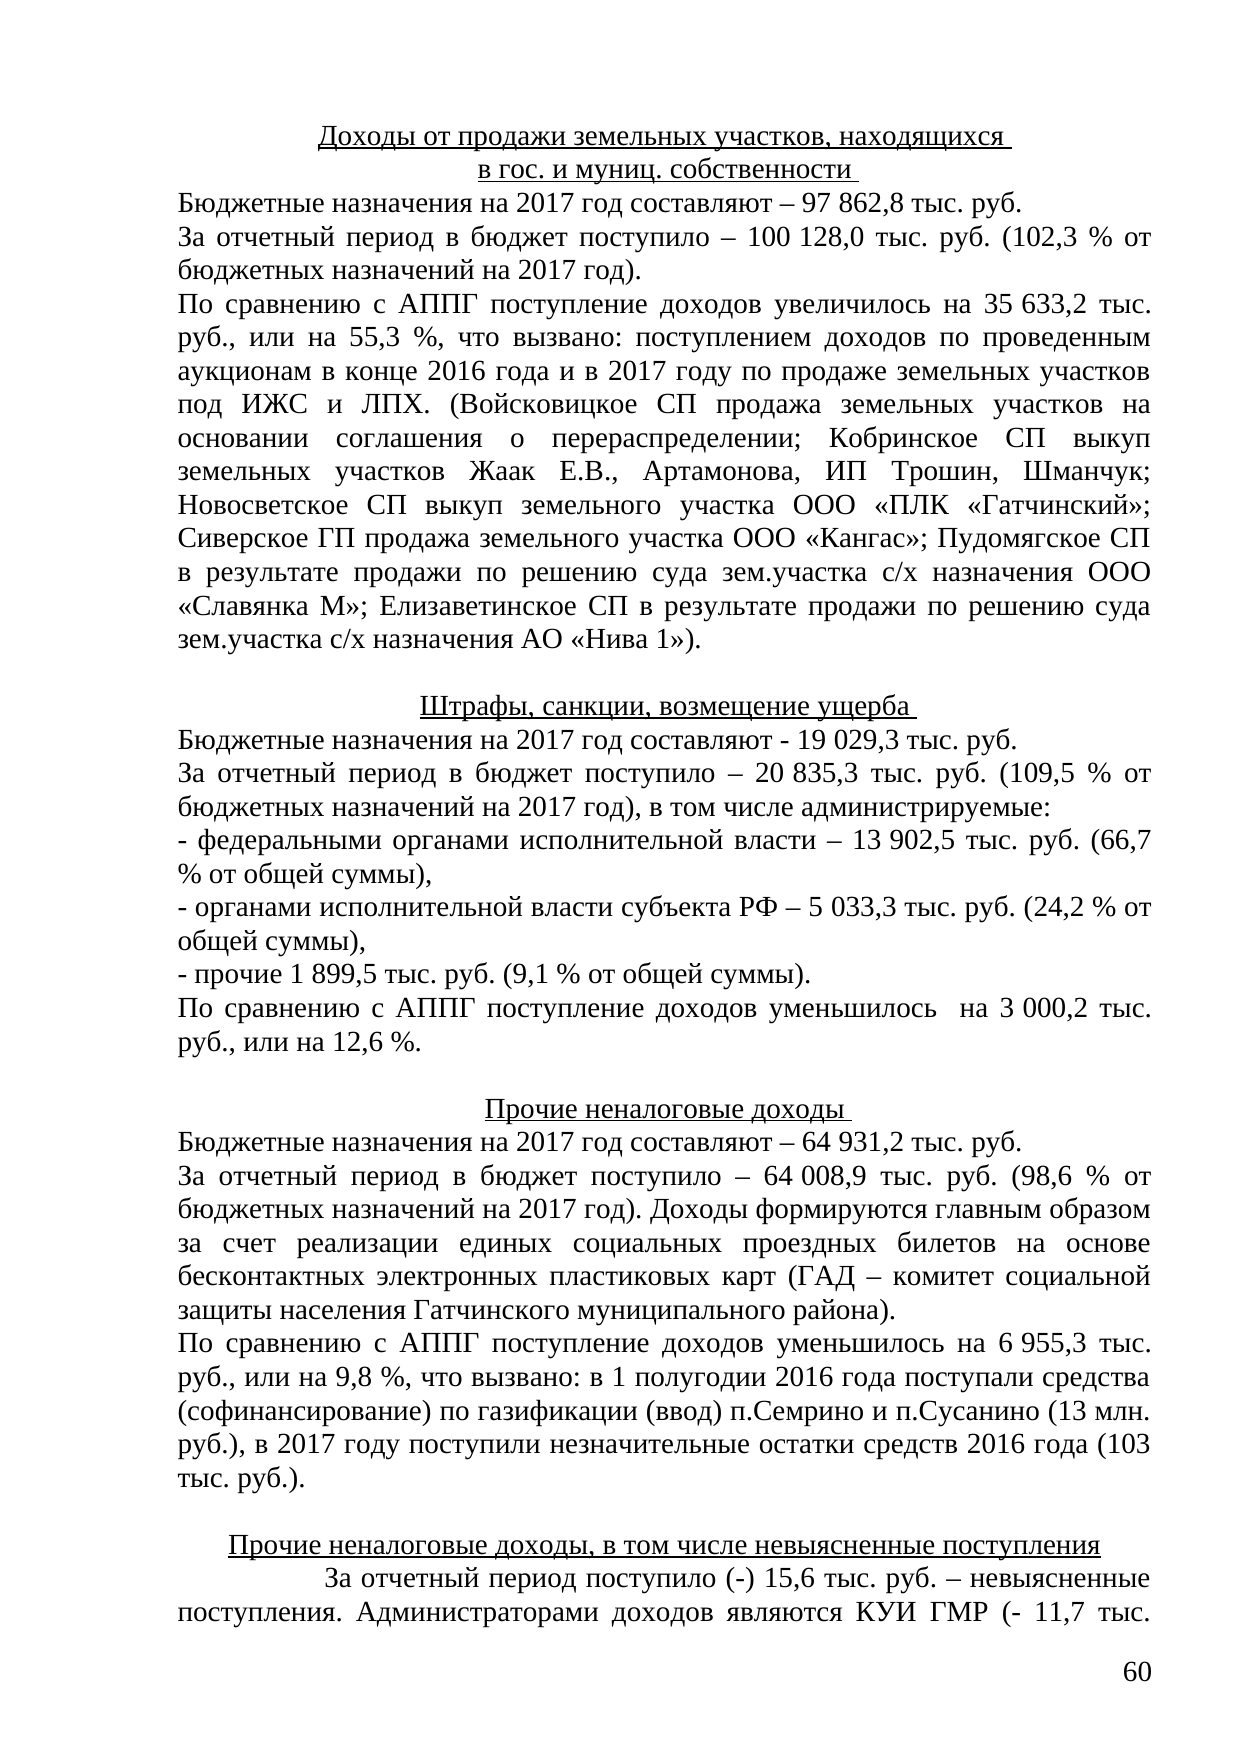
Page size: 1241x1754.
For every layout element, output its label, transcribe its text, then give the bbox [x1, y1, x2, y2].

text - органами исполнительной власти субъекта РФ – 5 033,3 тыс. руб. (24,2 % от общей суммы), [177, 889, 1152, 957]
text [177, 1560, 1152, 1627]
text Бюджетные назначения на 2017 год составляют – 97 862,8 тыс. руб. [177, 185, 1152, 219]
text За отчетный период в бюджет поступило – 64 008,9 тыс. руб. (98,6 % от бюджетных назначений на 2017 год). Доходы формируются главным образом за счет реализации единых социальных проездных билетов на основе бесконтактных электронных пластиковых карт (ГАД – комитет социальной защиты населения Гатчинского муниципального района). [177, 1158, 1152, 1326]
text - федеральными органами исполнительной власти – 13 902,5 тыс. руб. (66,7 % от общей суммы), [177, 822, 1152, 889]
text По сравнению с АППГ поступление доходов увеличилось на 35 633,2 тыс. руб., или на 55,3 %, что вызвано: поступлением доходов по проведенным аукционам в конце 2016 года и в 2017 году по продаже земельных участков под ИЖС и ЛПХ. (Войсковицкое СП продажа земельных участков на основании соглашения о перераспределении; Кобринское СП выкуп земельных участков Жаак Е.В., Артамонова, ИП Трошин, Шманчук; Новосветское СП выкуп земельного участка ООО «ПЛК «Гатчинский»; Сиверское ГП продажа земельного участка ООО «Кангас»; Пудомягское СП в результате продажи по решению суда зем.участка с/х назначения ООО «Славянка М»; Елизаветинское СП в результате продажи по решению суда зем.участка с/х назначения АО «Нива 1»). [177, 286, 1152, 655]
text - прочие 1 899,5 тыс. руб. (9,1 % от общей суммы). [177, 957, 1152, 990]
text Бюджетные назначения на 2017 год составляют – 64 931,2 тыс. руб. [177, 1124, 1152, 1158]
text Прочие неналоговые доходы [177, 1091, 1152, 1124]
text Бюджетные назначения на 2017 год составляют - 19 029,3 тыс. руб. [177, 722, 1152, 755]
text Доходы от продажи земельных участков, находящихся в гос. и муниц. собственности [177, 118, 1152, 185]
text За отчетный период в бюджет поступило – 100 128,0 тыс. руб. (102,3 % от бюджетных назначений на 2017 год). [177, 219, 1152, 286]
text По сравнению с АППГ поступление доходов уменьшилось на 6 955,3 тыс. руб., или на 9,8 %, что вызвано: в 1 полугодии 2016 года поступали средства (софинансирование) по газификации (ввод) п.Семрино и п.Сусанино (13 млн. руб.), в 2017 году поступили незначительные остатки средств 2016 года (103 тыс. руб.). [177, 1326, 1152, 1493]
text Прочие неналоговые доходы, в том числе невыясненные поступления [177, 1527, 1152, 1560]
text Штрафы, санкции, возмещение ущерба [177, 688, 1152, 722]
text По сравнению с АППГ поступление доходов уменьшилось на 3 000,2 тыс. руб., или на 12,6 %. [177, 990, 1152, 1057]
text За отчетный период в бюджет поступило – 20 835,3 тыс. руб. (109,5 % от бюджетных назначений на 2017 год), в том числе администрируемые: [177, 755, 1152, 822]
